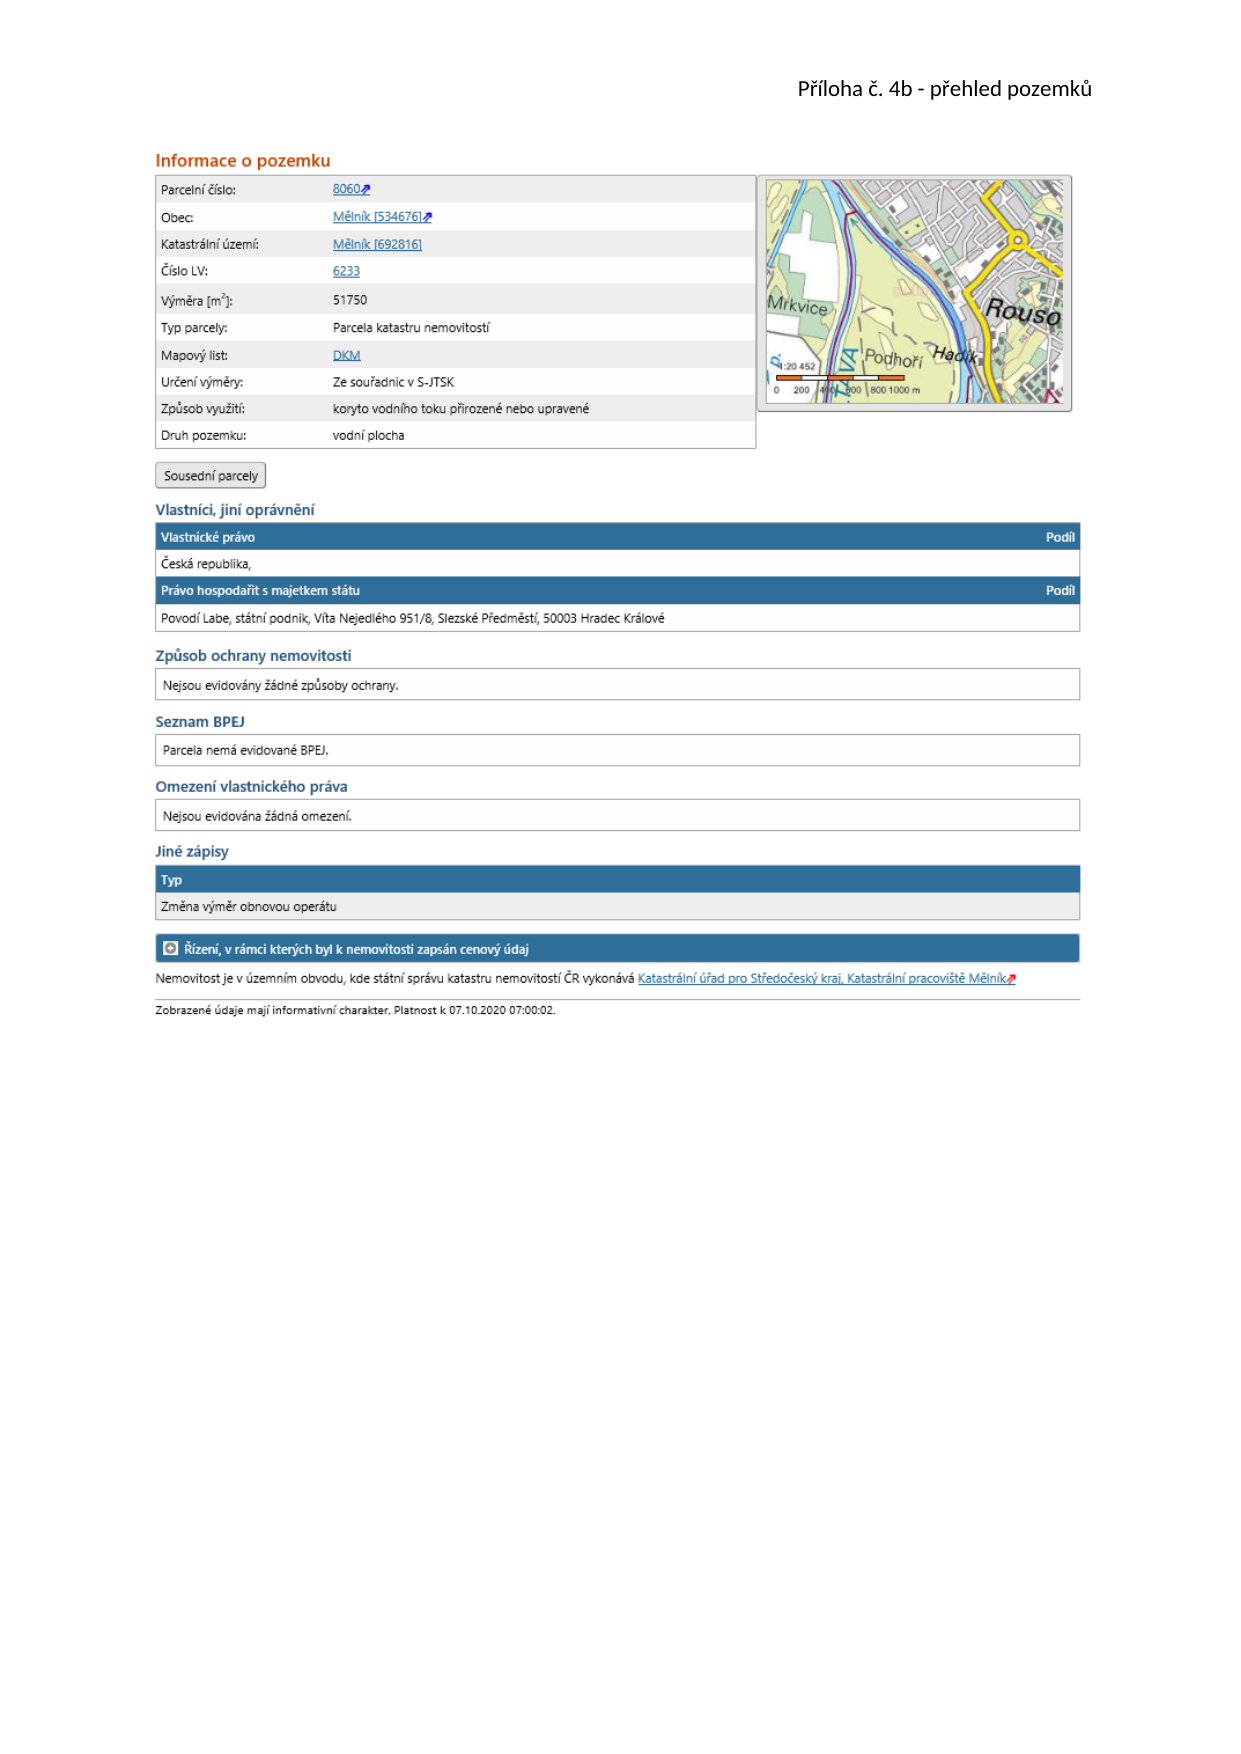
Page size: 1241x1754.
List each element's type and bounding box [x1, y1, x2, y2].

picture [147, 147, 1092, 1035]
